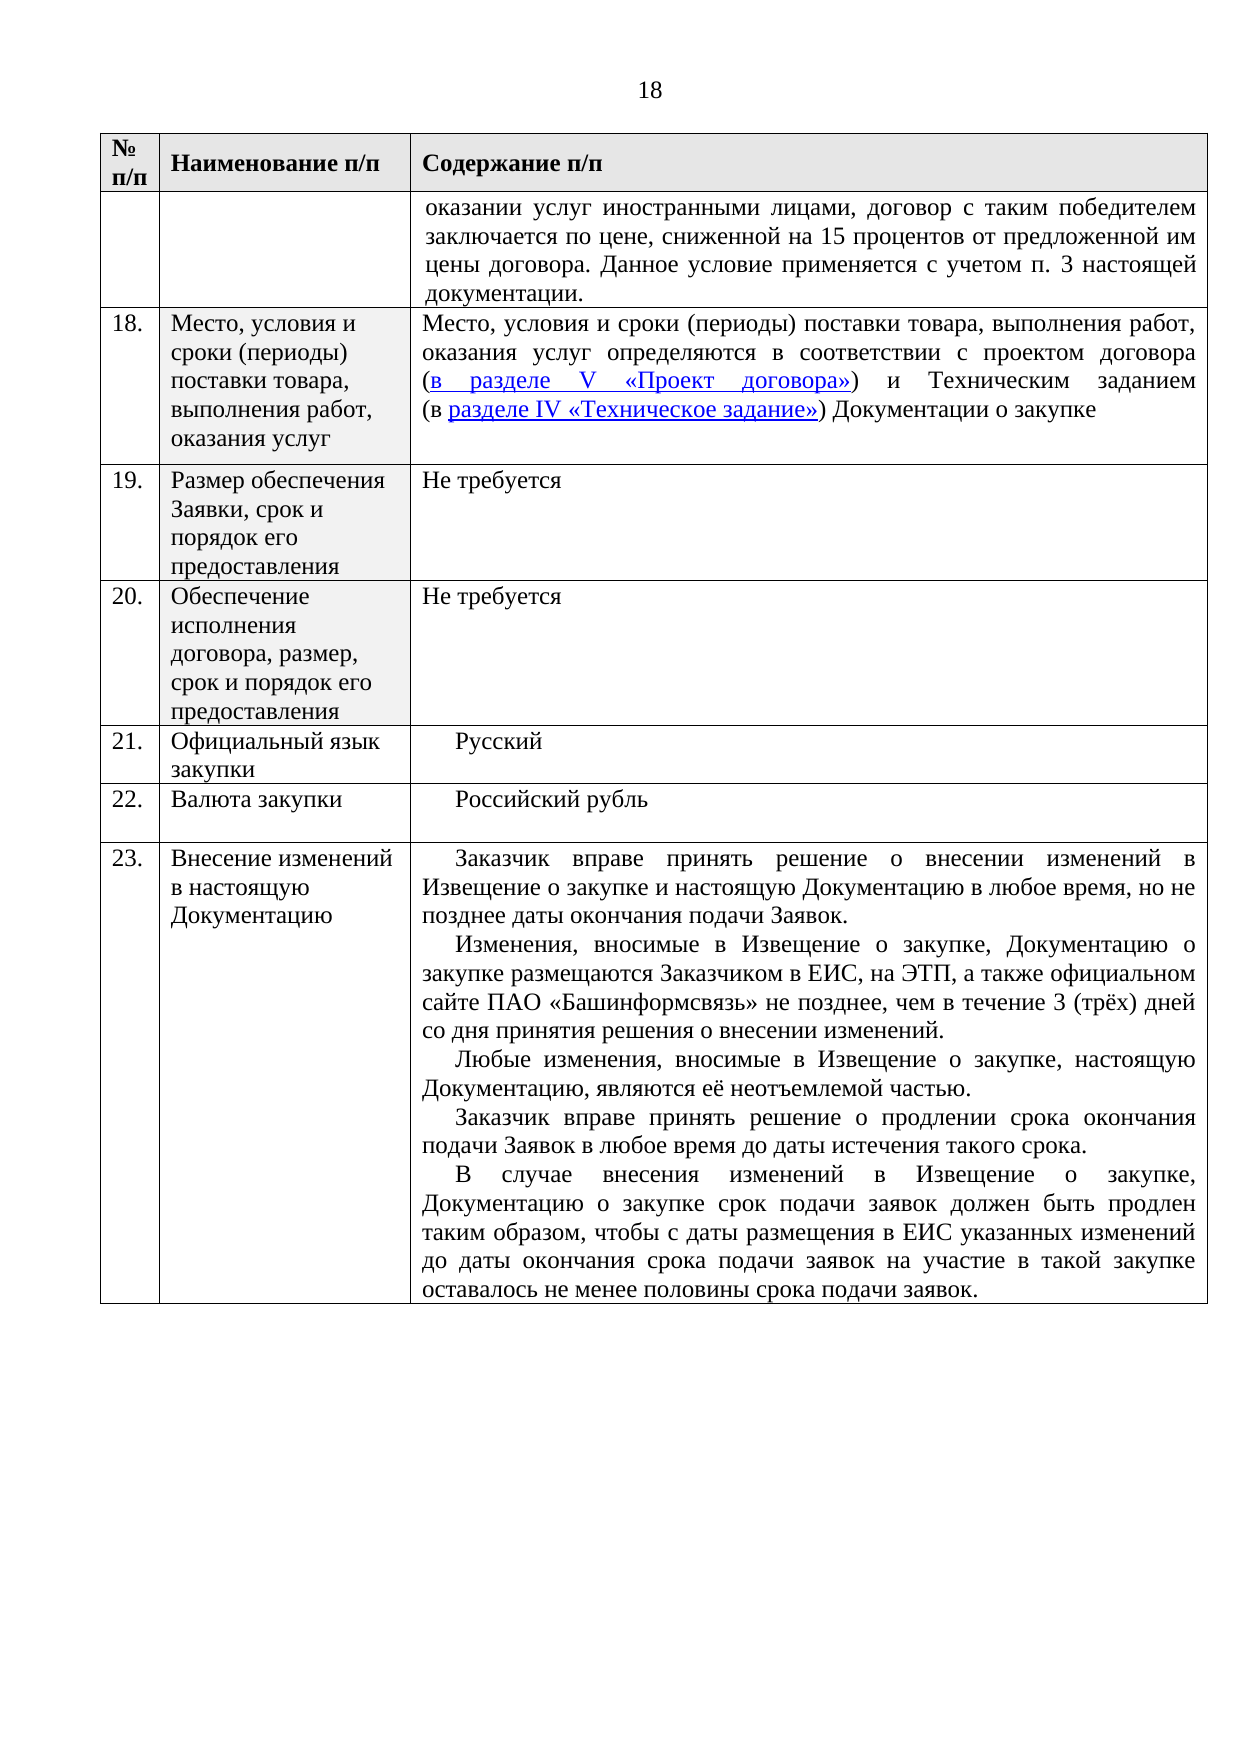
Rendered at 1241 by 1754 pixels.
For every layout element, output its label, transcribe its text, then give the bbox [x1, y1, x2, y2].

table_cell [101, 843, 159, 1303]
table_cell Официальный язык закупки [160, 726, 410, 783]
table_cell [101, 192, 159, 307]
table_header Содержание п/п [411, 134, 1207, 191]
table_cell Валюта закупки [160, 784, 410, 842]
table_cell Заказчик вправе принять решение о внесении изменений в Извещение о закупке и настоящую Документацию в любое время, но не позднее даты окончания подачи Заявок. Изменения, вносимые в Извещение о закупке, Документацию о закупке размещаются Заказчиком в ЕИС, на ЭТП, а также официальном сайте ПАО «Башинформсвязь» не позднее, чем в течение 3 (трёх) дней со дня принятия решения о внесении изменений. Любые изменения, вносимые в Извещение о закупке, настоящую Документацию, являются её неотъемлемой частью. Заказчик вправе принять решение о продлении срока окончания подачи Заявок в любое время до даты истечения такого срока. В случае внесения изменений в Извещение о закупке, Документацию о закупке срок подачи заявок должен быть продлен таким образом, чтобы с даты размещения в ЕИС указанных изменений до даты окончания срока подачи заявок на участие в такой закупке оставалось не менее половины срока подачи заявок. [411, 843, 1207, 1303]
table_cell Русский [411, 726, 1207, 783]
table_cell Размер обеспечения Заявки, срок и порядок его предоставления [160, 465, 410, 580]
table_cell Российский рубль [411, 784, 1207, 842]
table_cell Не требуется [411, 465, 1207, 580]
table_cell [101, 726, 159, 783]
table_header № п/п [101, 134, 159, 191]
table_cell [101, 465, 159, 580]
table_cell [101, 308, 159, 464]
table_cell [411, 192, 1207, 307]
table_cell [101, 581, 159, 725]
table_cell Место, условия и сроки (периоды) поставки товара, выполнения работ, оказания услуг [160, 308, 410, 464]
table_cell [160, 192, 410, 307]
table_cell Внесение изменений в настоящую Документацию [160, 843, 410, 1303]
table_cell Место, условия и сроки (периоды) поставки товара, выполнения работ, оказания услуг определяются в соответствии с проектом договора (в разделе V «Проект договора») и Техническим заданием (в разделе IV «Техническое задание») Документации о закупке [411, 308, 1207, 464]
table_cell [101, 784, 159, 842]
table_header Наименование п/п [160, 134, 410, 191]
table_cell Не требуется [411, 581, 1207, 725]
table_cell Обеспечение исполнения договора, размер, срок и порядок его предоставления [160, 581, 410, 725]
